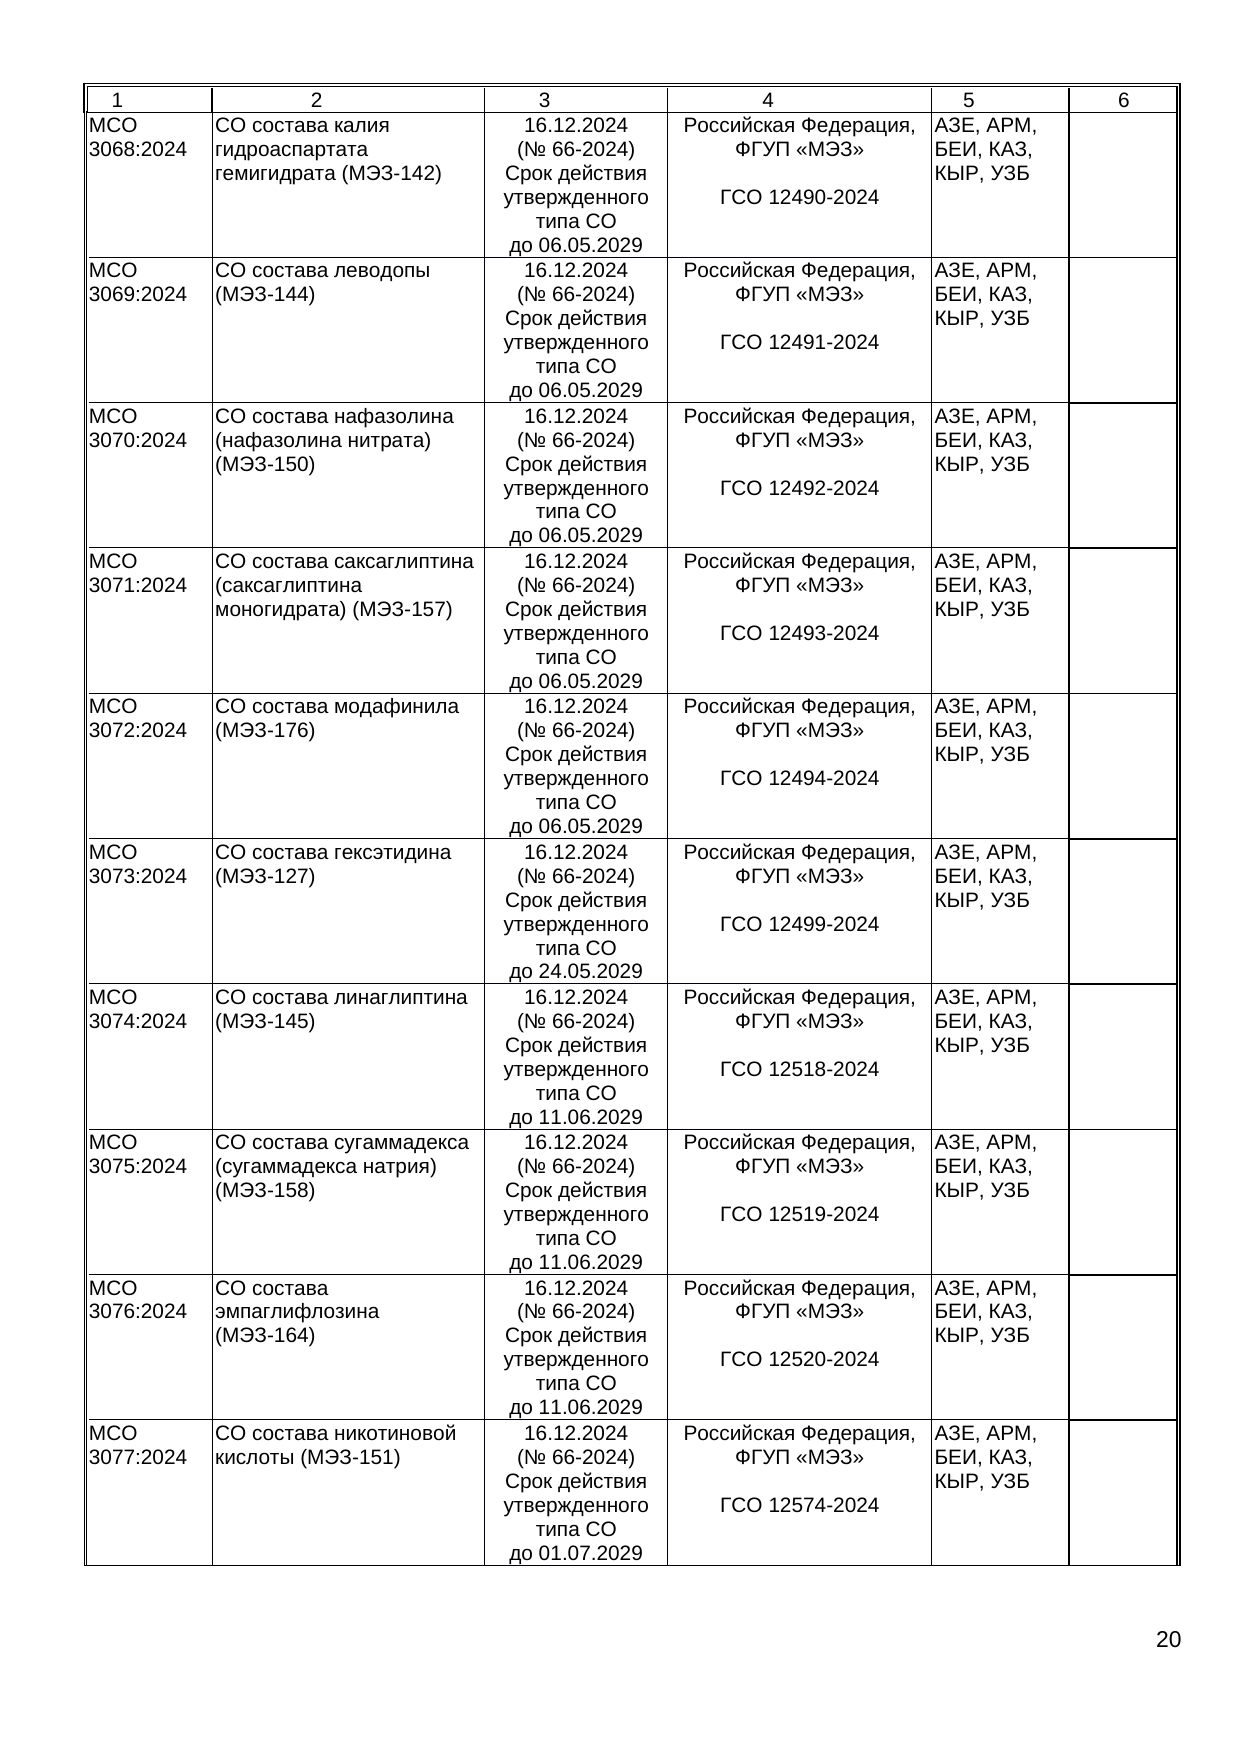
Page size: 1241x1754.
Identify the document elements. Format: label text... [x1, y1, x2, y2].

table_cell [1070, 1276, 1176, 1419]
table_cell Российская Федерация, ФГУП «МЭЗ» ГСО 12491-2024 [668, 258, 931, 402]
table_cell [932, 1420, 1068, 1564]
table_cell АЗЕ, АРМ, БЕИ, КАЗ, КЫР, УЗБ [932, 694, 1068, 838]
table_cell МСО 3068:2024 [87, 113, 212, 257]
table_cell МСО 3074:2024 [87, 983, 212, 1128]
table_cell 16.12.2024 (№ 66-2024) Срок действия утвержденного типа СО до 06.05.2029 [485, 548, 667, 693]
table_cell МСО 3075:2024 [87, 1129, 212, 1274]
table_cell СО состава модафинила (МЭЗ-176) [213, 694, 484, 838]
table_cell СО состава сугаммадекса (сугаммадекса натрия) (МЭЗ-158) [213, 1130, 484, 1274]
table_cell Российская Федерация, ФГУП «МЭЗ» ГСО 12494-2024 [668, 694, 931, 838]
table_cell 16.12.2024 (№ 66-2024) Срок действия утвержденного типа СО до 11.06.2029 [485, 984, 667, 1128]
table_cell Российская Федерация, ФГУП «МЭЗ» ГСО 12492-2024 [668, 403, 931, 547]
table_cell МСО 3073:2024 [87, 838, 212, 983]
table_cell МСО 3071:2024 [87, 547, 212, 693]
table_cell СО состава гексэтидина (МЭЗ-127) [213, 839, 484, 983]
table_header [668, 87, 931, 111]
table_cell Российская Федерация, ФГУП «МЭЗ» ГСО 12499-2024 [668, 839, 931, 983]
table_cell [1070, 1421, 1176, 1564]
table_cell АЗЕ, АРМ, БЕИ, КАЗ, КЫР, УЗБ [932, 1130, 1068, 1274]
table_cell Российская Федерация, ФГУП «МЭЗ» ГСО 12493-2024 [668, 548, 931, 693]
table_cell АЗЕ, АРМ, БЕИ, КАЗ, КЫР, УЗБ [932, 548, 1068, 693]
table_cell [1070, 694, 1176, 838]
table_cell Российская Федерация, ФГУП «МЭЗ» ГСО 12490-2024 [668, 113, 931, 257]
table_cell Российская Федерация, ФГУП «МЭЗ» ГСО 12519-2024 [668, 1130, 931, 1274]
table_cell 16.12.2024 (№ 66-2024) Срок действия утвержденного типа СО до 11.06.2029 [485, 1130, 667, 1274]
table_cell 16.12.2024 (№ 66-2024) Срок действия утвержденного типа СО до 06.05.2029 [485, 694, 667, 838]
table_cell МСО 3077:2024 [87, 1419, 212, 1564]
table_cell АЗЕ, АРМ, БЕИ, КАЗ, КЫР, УЗБ [932, 1275, 1068, 1419]
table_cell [485, 113, 667, 257]
table_cell 16.12.2024 (№ 66-2024) Срок действия утвержденного типа СО до 06.05.2029 [485, 258, 667, 402]
table_cell СО состава леводопы (МЭЗ-144) [213, 258, 484, 402]
table_cell [1070, 113, 1176, 257]
table_cell СО состава линаглиптина (МЭЗ-145) [213, 984, 484, 1128]
table_cell 16.12.2024 (№ 66-2024) Срок действия утвержденного типа СО до 06.05.2029 [485, 403, 667, 547]
table_cell [1070, 404, 1176, 547]
table_cell АЗЕ, АРМ, БЕИ, КАЗ, КЫР, УЗБ [932, 839, 1068, 983]
table_header 6 [1070, 87, 1176, 111]
table_cell Российская Федерация, ФГУП «МЭЗ» ГСО 12574-2024 [668, 1420, 931, 1564]
table_cell МСО 3069:2024 [87, 257, 212, 402]
table_cell АЗЕ, АРМ, БЕИ, КАЗ, КЫР, УЗБ [932, 258, 1068, 402]
table_cell 16.12.2024 (№ 66-2024) Срок действия утвержденного типа СО до 24.05.2029 [485, 839, 667, 983]
table_cell 16.12.2024 (№ 66-2024) Срок действия утвержденного типа СО до 01.07.2029 [485, 1420, 667, 1564]
table_cell [1070, 985, 1176, 1128]
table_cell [932, 113, 1068, 257]
table_cell АЗЕ, АРМ, БЕИ, КАЗ, КЫР, УЗБ [932, 403, 1068, 547]
table_header [932, 87, 1069, 111]
table_header [213, 87, 484, 111]
table_cell [1070, 840, 1176, 983]
table_cell МСО 3076:2024 [87, 1274, 212, 1419]
table_cell МСО 3072:2024 [87, 693, 212, 838]
table_header [485, 87, 667, 111]
table_cell СО состава нафазолина (нафазолина нитрата) (МЭЗ-150) [213, 403, 484, 547]
table_cell [1070, 258, 1176, 402]
table_cell МСО 3070:2024 [87, 402, 212, 547]
table_cell [1070, 1130, 1176, 1274]
table_cell Российская Федерация, ФГУП «МЭЗ» ГСО 12518-2024 [668, 984, 931, 1128]
table_header [88, 87, 212, 111]
table_cell [1070, 549, 1176, 693]
table_cell СО состава никотиновой кислоты (МЭЗ-151) [213, 1420, 484, 1564]
table_cell АЗЕ, АРМ, БЕИ, КАЗ, КЫР, УЗБ [932, 984, 1068, 1128]
table_cell Российская Федерация, ФГУП «МЭЗ» ГСО 12520-2024 [668, 1275, 931, 1419]
table_cell СО состава эмпаглифлозина (МЭЗ-164) [213, 1275, 484, 1419]
table_cell 16.12.2024 (№ 66-2024) Срок действия утвержденного типа СО до 11.06.2029 [485, 1275, 667, 1419]
table_cell СО состава калия гидроаспартата гемигидрата (МЭЗ-142) [213, 113, 484, 257]
table_cell СО состава саксаглиптина (саксаглиптина моногидрата) (МЭЗ-157) [213, 548, 484, 693]
